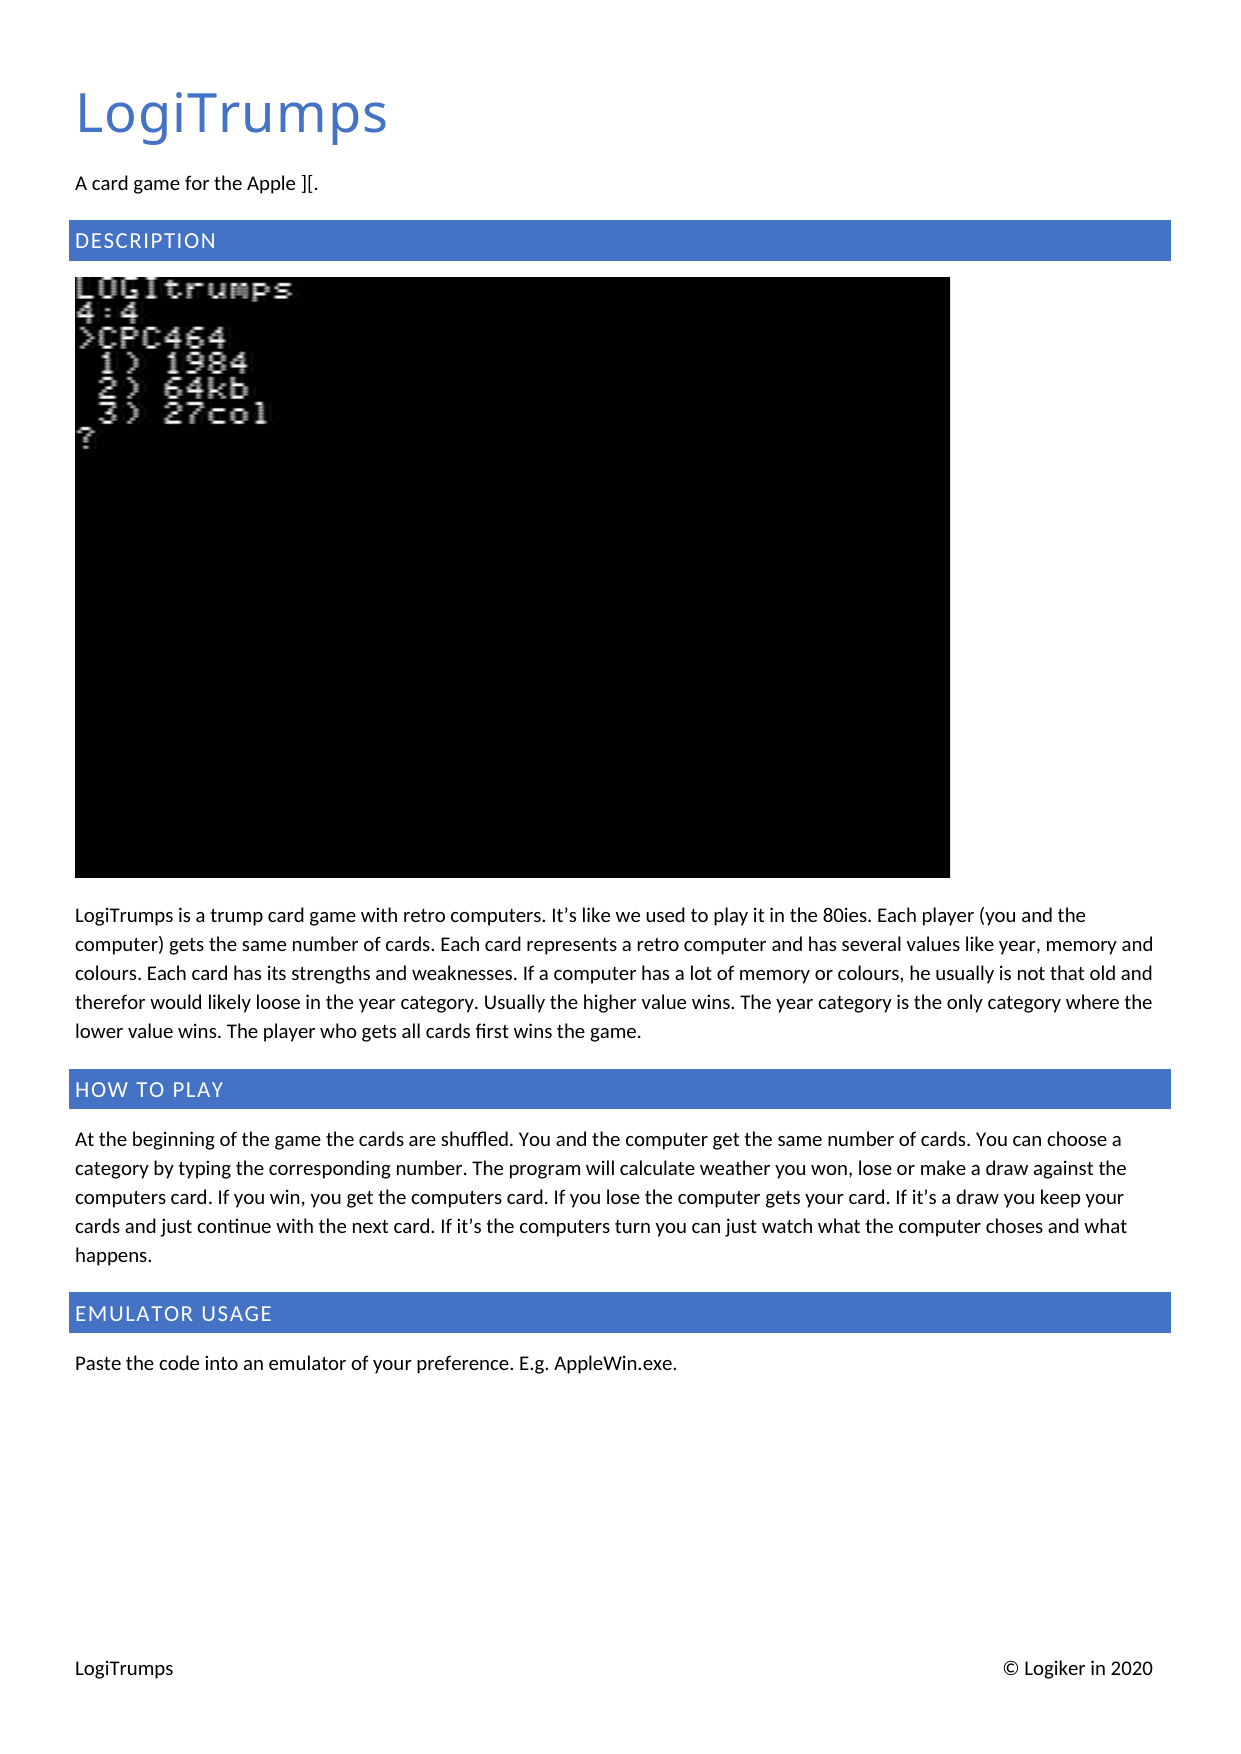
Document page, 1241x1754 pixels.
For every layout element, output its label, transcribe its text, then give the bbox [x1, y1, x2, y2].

text At the beginning of the game the cards are shuffled. You and the computer get the same number of cards. You can choose a category by typing the corresponding number. The program will calculate weather you won, lose or make a draw against the computers card. If you win, you get the computers card. If you lose the computer gets your card. If it’s a draw you keep your cards and just continue with the next card. If it’s the computers turn you can just watch what the computer choses and what happens. [75, 1126, 1165, 1268]
text Paste the code into an emulator of your preference. E.g. AppleWin.exe. [75, 1350, 1165, 1375]
text LogiTrumps is a trump card game with retro computers. It’s like we used to play it in the 80ies. Each player (you and the computer) gets the same number of cards. Each card represents a retro computer and has several values like year, memory and colours. Each card has its strengths and weaknesses. If a computer has a lot of memory or colours, he usually is not that old and therefor would likely loose in the year category. Usually the higher value wins. The year category is the only category where the lower value wins. The player who gets all cards first wins the game. [75, 902, 1165, 1044]
text A card game for the Apple ][. [75, 170, 1165, 196]
subtitle Description [75, 226, 1165, 254]
subtitle How to play [75, 1075, 1165, 1103]
subtitle Emulator Usage [75, 1299, 1165, 1327]
picture [75, 277, 951, 878]
title LogiTrumps [75, 75, 1165, 149]
